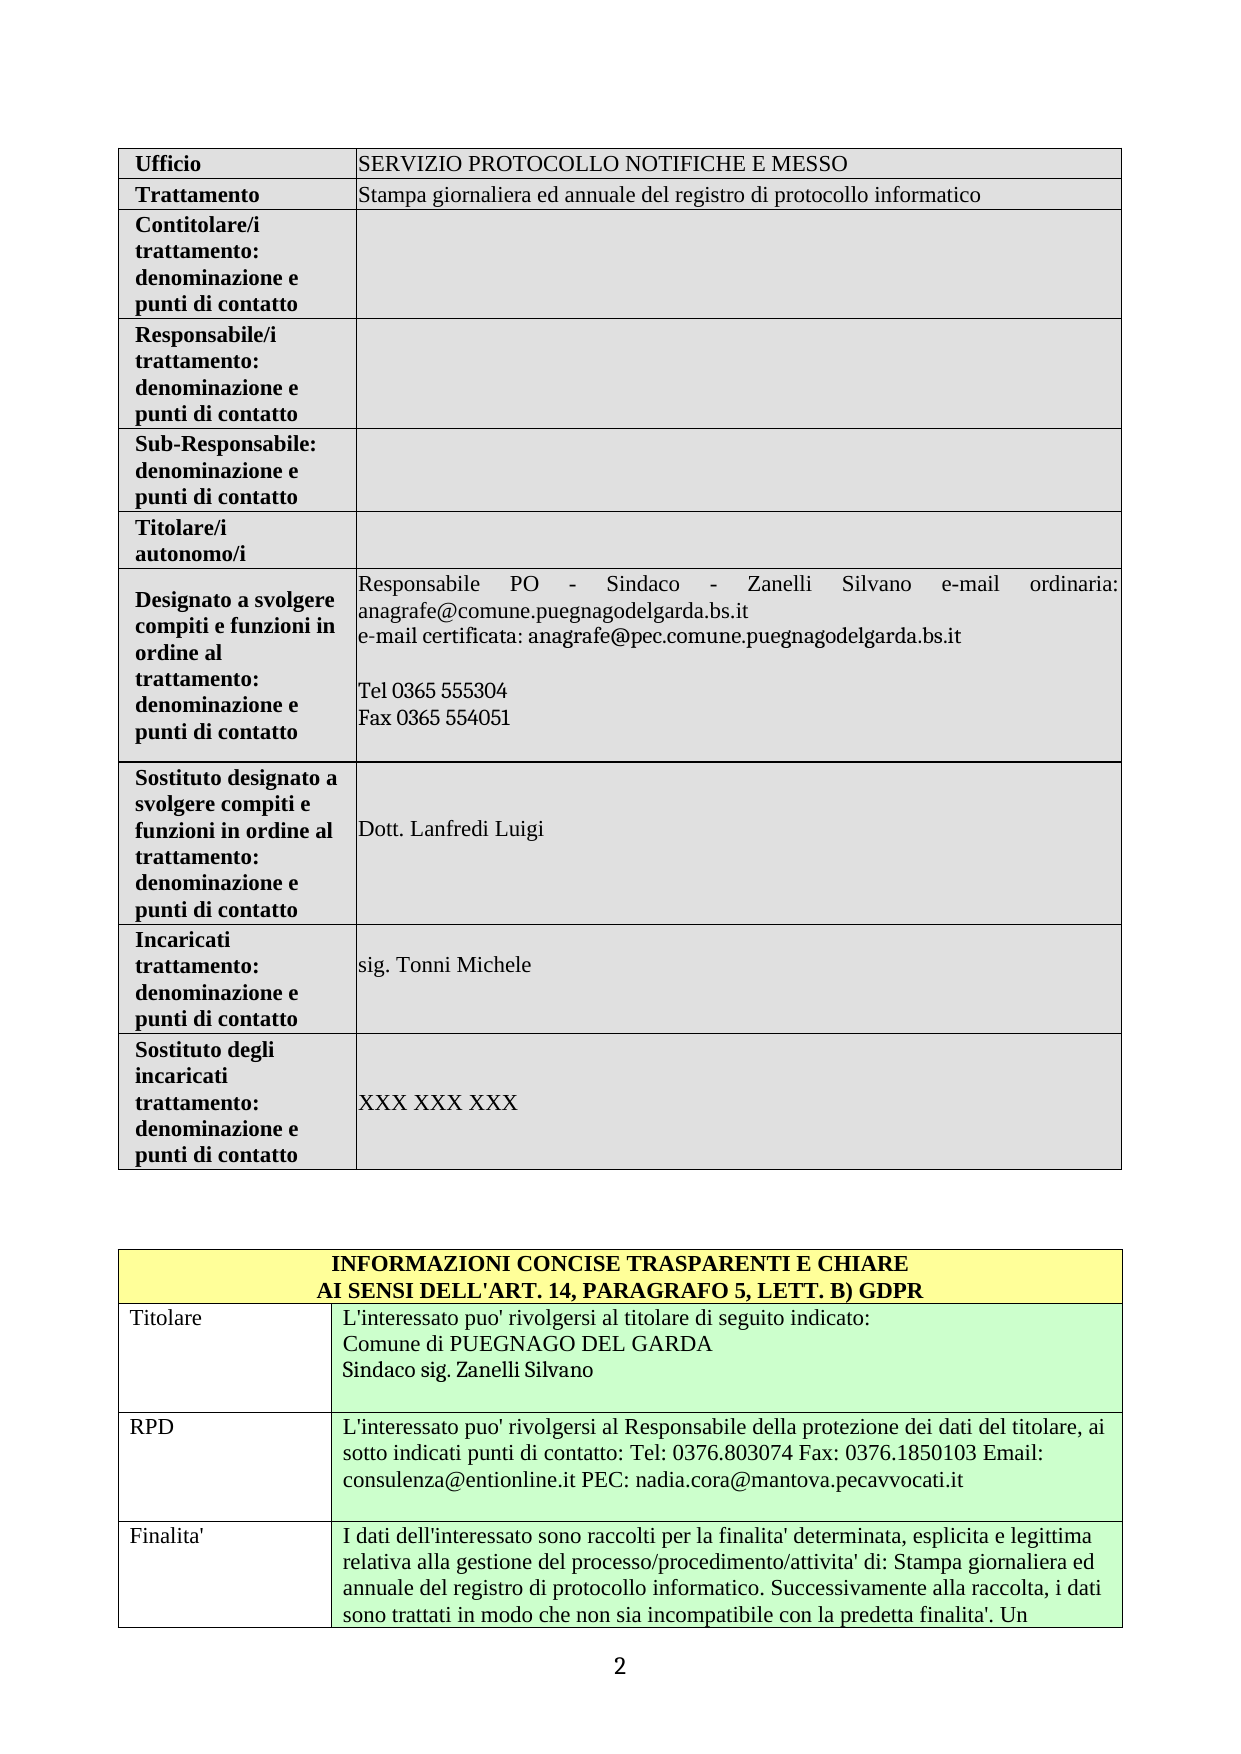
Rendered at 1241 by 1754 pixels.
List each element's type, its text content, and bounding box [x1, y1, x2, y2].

table_cell XXX XXX XXX [357, 1034, 1121, 1169]
table_cell Stampa giornaliera ed annuale del registro di protocollo informatico [357, 179, 1121, 209]
table_cell Trattamento [119, 179, 356, 209]
table_cell Titolare [119, 1304, 331, 1412]
table_cell Sostituto degli incaricati trattamento: denominazione e punti di contatto [119, 1034, 356, 1169]
table_cell Designato a svolgere compiti e funzioni in ordine al trattamento: denominazione e punti di contatto [119, 569, 356, 761]
table_cell Ufficio [119, 149, 356, 178]
table_cell Incaricati trattamento: denominazione e punti di contatto [119, 925, 356, 1033]
table_cell sig. Tonni Michele [357, 925, 1121, 1033]
table_cell Contitolare/i trattamento: denominazione e punti di contatto [119, 210, 356, 318]
table_cell Finalita' [119, 1522, 331, 1627]
table_cell Dott. Lanfredi Luigi [357, 763, 1121, 924]
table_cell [332, 1522, 1122, 1627]
table_header INFORMAZIONI CONCISE TRASPARENTI E CHIARE AI SENSI DELL'ART. 14, PARAGRAFO 5, LETT. B) GDPR [119, 1250, 1122, 1303]
table_cell [357, 319, 1121, 428]
table_cell Responsabile/i trattamento: denominazione e punti di contatto [119, 319, 356, 428]
table_cell [357, 512, 1121, 568]
table_cell [357, 429, 1121, 511]
table_cell L'interessato puo' rivolgersi al Responsabile della protezione dei dati del titolare, ai sotto indicati punti di contatto: Tel: 0376.803074 Fax: 0376.1850103 Email: consulenza@entionline.it PEC: nadia.cora@mantova.pecavvocati.it [332, 1413, 1122, 1521]
table_cell L'interessato puo' rivolgersi al titolare di seguito indicato: Comune di PUEGNAGO DEL GARDA Sindaco sig. Zanelli Silvano [332, 1304, 1122, 1412]
table_cell Responsabile PO - Sindaco - Zanelli Silvano e-mail ordinaria: anagrafe@comune.puegnagodelgarda.bs.it e-mail certificata: anagrafe@pec.comune.puegnagodelgarda.bs.it Tel 0365 555304 Fax 0365 554051 [357, 569, 1121, 761]
table_cell [357, 210, 1121, 318]
table_cell RPD [119, 1413, 331, 1521]
table_cell Sostituto designato a svolgere compiti e funzioni in ordine al trattamento: denominazione e punti di contatto [119, 763, 356, 924]
table_cell Titolare/i autonomo/i [119, 512, 356, 568]
table_cell Sub-Responsabile: denominazione e punti di contatto [119, 429, 356, 511]
table_cell SERVIZIO PROTOCOLLO NOTIFICHE E MESSO [357, 149, 1121, 178]
